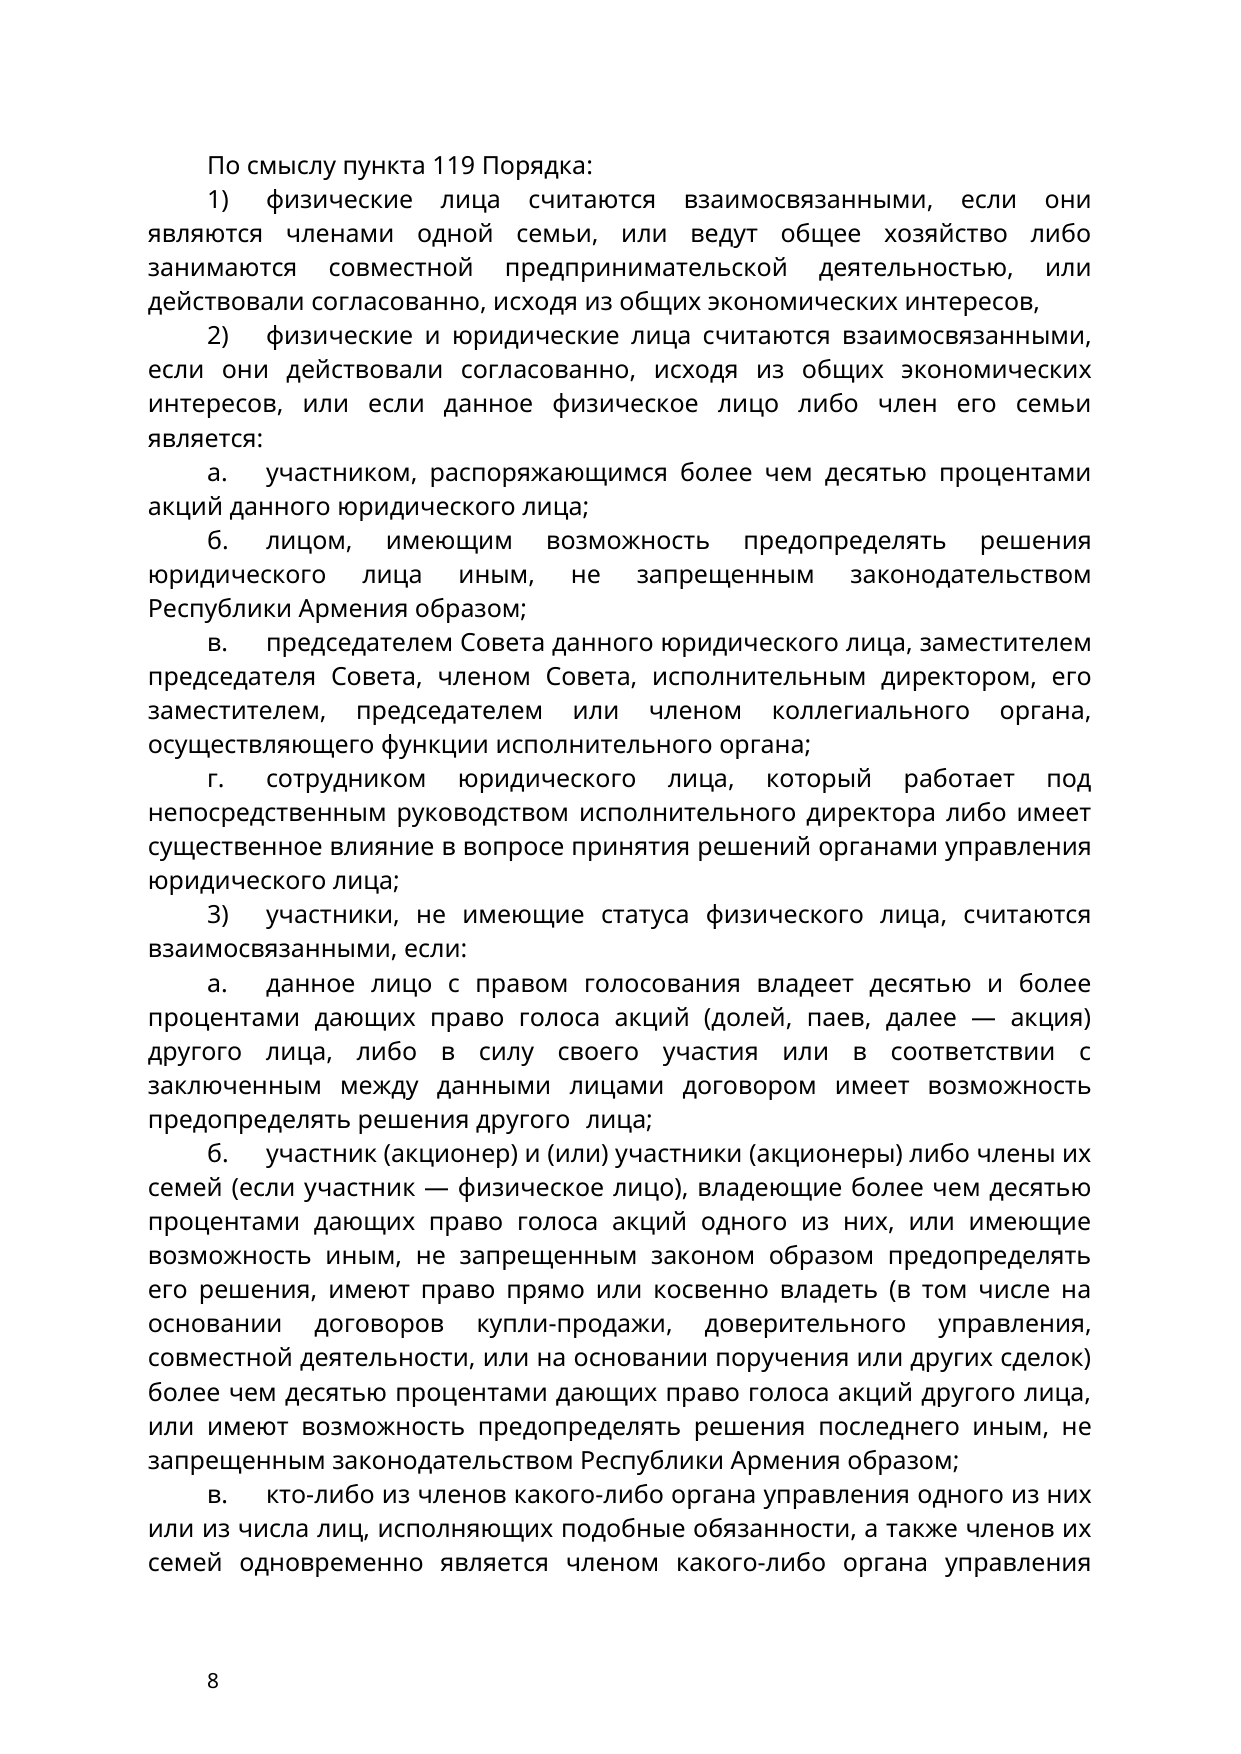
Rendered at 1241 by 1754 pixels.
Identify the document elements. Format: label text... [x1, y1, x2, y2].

text а. данное лицо с правом голосования владеет десятью и более процентами дающих право голоса акций (долей, паев, далее — акция) другого лица, либо в силу своего участия или в соответствии с заключенным между данными лицами договором имеет возможность предопределять решения другого лица; [148, 965, 1092, 1136]
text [148, 1476, 1092, 1578]
text г. сотрудником юридического лица, который работает под непосредственным руководством исполнительного директора либо имеет существенное влияние в вопросе принятия решений органами управления юридического лица; [148, 761, 1092, 897]
text По смыслу пункта 119 Порядка: [148, 148, 1092, 182]
text б. участник (акционер) и (или) участники (акционеры) либо члены их семей (если участник — физическое лицо), владеющие более чем десятью процентами дающих право голоса акций одного из них, или имеющие возможность иным, не запрещенным законом образом предопределять его решения, имеют право прямо или косвенно владеть (в том числе на основании договоров купли-продажи, доверительного управления, совместной деятельности, или на основании поручения или других сделок) более чем десятью процентами дающих право голоса акций другого лица, или имеют возможность предопределять решения последнего иным, не запрещенным законодательством Республики Армения образом; [148, 1136, 1092, 1476]
text б. лицом, имеющим возможность предопределять решения юридического лица иным, не запрещенным законодательством Республики Армения образом; [148, 522, 1092, 624]
text в. председателем Совета данного юридического лица, заместителем председателя Совета, членом Совета, исполнительным директором, его заместителем, председателем или членом коллегиального органа, осуществляющего функции исполнительного органа; [148, 624, 1092, 761]
text а. участником, распоряжающимся более чем десятью процентами акций данного юридического лица; [148, 454, 1092, 522]
text 2) физические и юридические лица считаются взаимосвязанными, если они действовали согласованно, исходя из общих экономических интересов, или если данное физическое лицо либо член его семьи является: [148, 318, 1092, 454]
text 3) участники, не имеющие статуса физического лица, считаются взаимосвязанными, если: [148, 897, 1092, 965]
text 1) физические лица считаются взаимосвязанными, если они являются членами одной семьи, или ведут общее хозяйство либо занимаются совместной предпринимательской деятельностью, или действовали согласованно, исходя из общих экономических интересов, [148, 182, 1092, 318]
